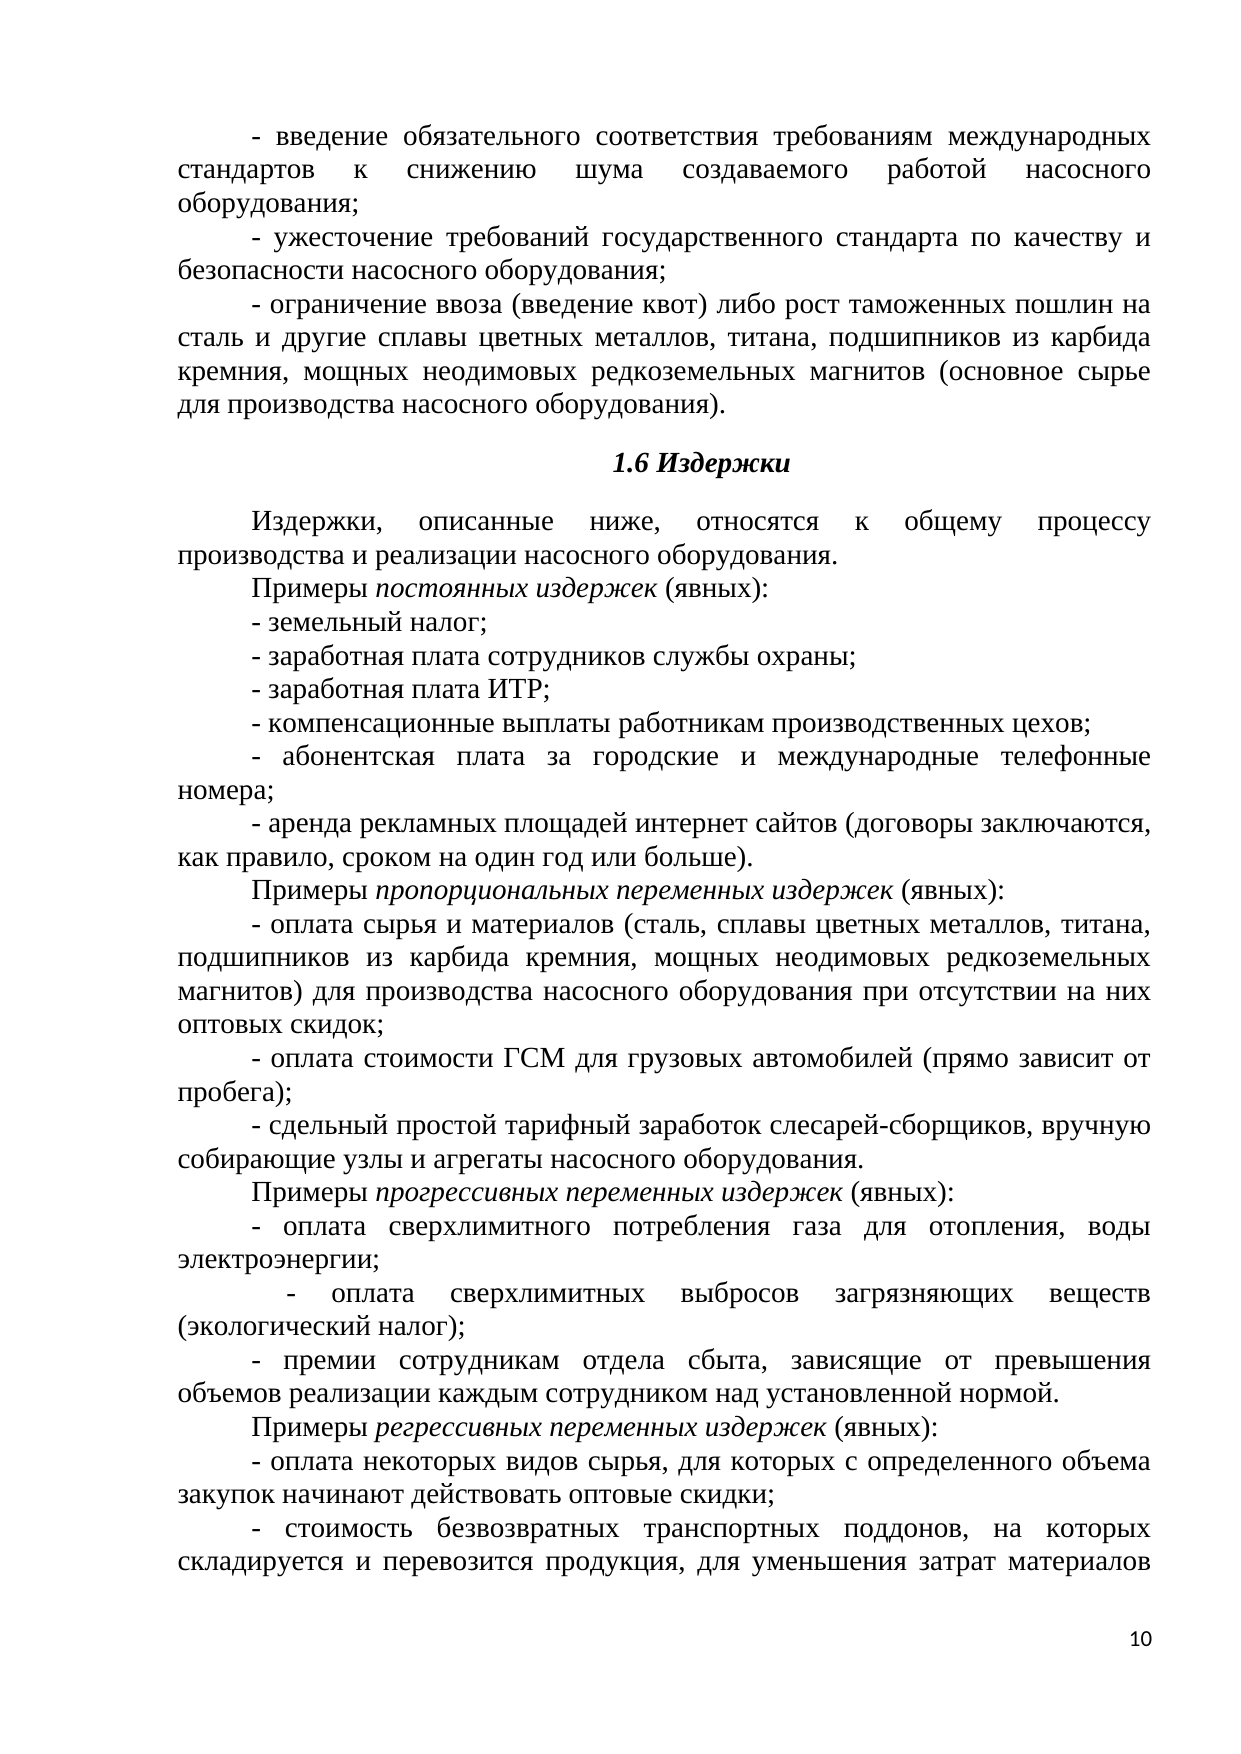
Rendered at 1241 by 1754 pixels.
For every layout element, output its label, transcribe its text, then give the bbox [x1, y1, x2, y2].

text - аренда рекламных площадей интернет сайтов (договоры заключаются, как правило, сроком на один год или больше). [177, 805, 1152, 872]
text - заработная плата сотрудников службы охраны; [177, 638, 1152, 671]
text Примеры постоянных издержек (явных): [177, 571, 1152, 604]
text - введение обязательного соответствия требованиям международных стандартов к снижению шума создаваемого работой насосного оборудования; [177, 118, 1152, 219]
text - компенсационные выплаты работникам производственных цехов; [177, 705, 1152, 738]
text Примеры регрессивных переменных издержек (явных): [177, 1409, 1152, 1443]
text - сдельный простой тарифный заработок слесарей-сборщиков, вручную собирающие узлы и агрегаты насосного оборудования. [177, 1107, 1152, 1174]
text - премии сотрудникам отдела сбыта, зависящие от превышения объемов реализации каждым сотрудником над установленной нормой. [177, 1342, 1152, 1409]
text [177, 1510, 1152, 1577]
text - оплата некоторых видов сырья, для которых с определенного объема закупок начинают действовать оптовые скидки; [177, 1443, 1152, 1510]
text - оплата сверхлимитных выбросов загрязняющих веществ (экологический налог); [177, 1275, 1152, 1342]
text - заработная плата ИТР; [177, 671, 1152, 705]
text Примеры прогрессивных переменных издержек (явных): [177, 1174, 1152, 1208]
text Издержки, описанные ниже, относятся к общему процессу производства и реализации насосного оборудования. [177, 503, 1152, 571]
text - ужесточение требований государственного стандарта по качеству и безопасности насосного оборудования; [177, 219, 1152, 286]
text - абонентская плата за городские и международные телефонные номера; [177, 738, 1152, 805]
text Примеры пропорциональных переменных издержек (явных): [177, 872, 1152, 906]
text - ограничение ввоза (введение квот) либо рост таможенных пошлин на сталь и другие сплавы цветных металлов, титана, подшипников из карбида кремния, мощных неодимовых редкоземельных магнитов (основное сырье для производства насосного оборудования). [177, 286, 1152, 420]
text - оплата сверхлимитного потребления газа для отопления, воды электроэнергии; [177, 1208, 1152, 1275]
text - оплата сырья и материалов (сталь, сплавы цветных металлов, титана, подшипников из карбида кремния, мощных неодимовых редкоземельных магнитов) для производства насосного оборудования при отсутствии на них оптовых скидок; [177, 906, 1152, 1040]
text - оплата стоимости ГСМ для грузовых автомобилей (прямо зависит от пробега); [177, 1040, 1152, 1107]
text 1.6 Издержки [177, 445, 1152, 478]
text - земельный налог; [177, 604, 1152, 638]
